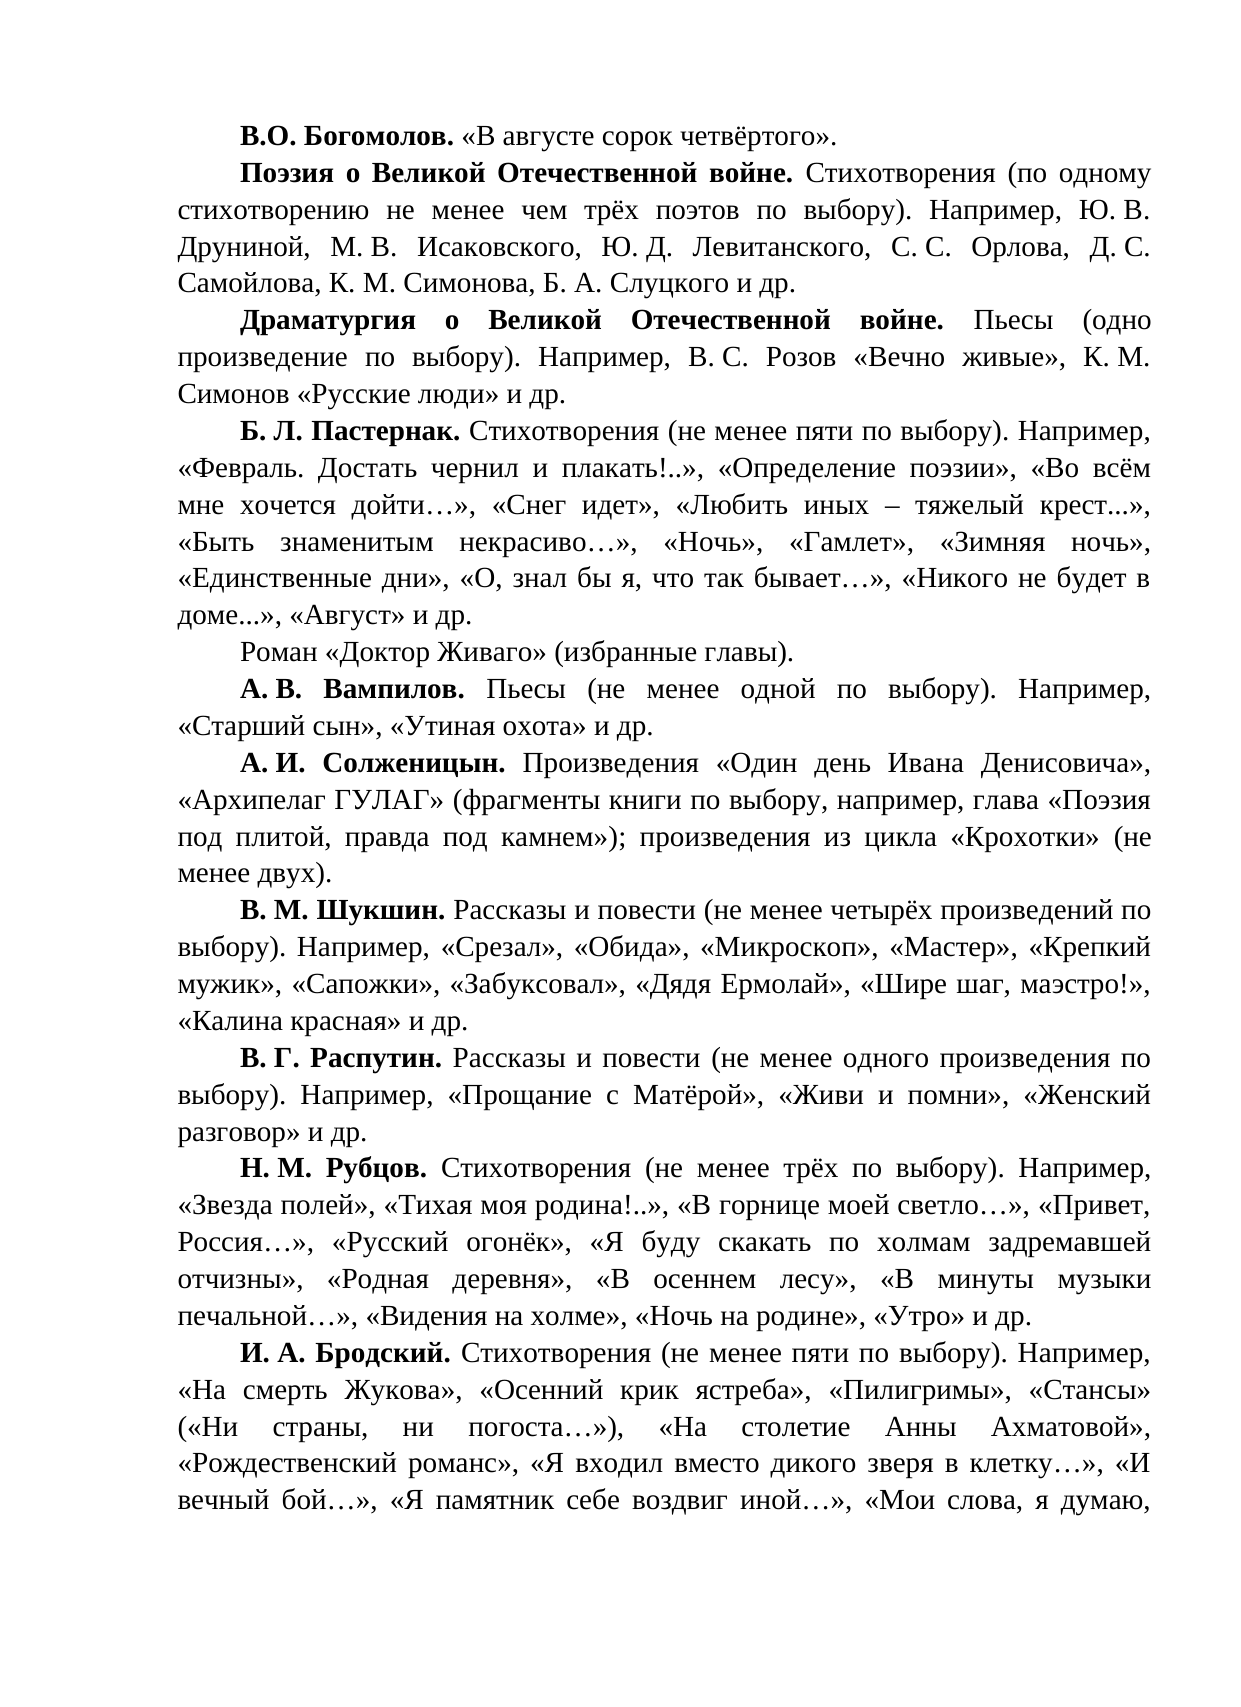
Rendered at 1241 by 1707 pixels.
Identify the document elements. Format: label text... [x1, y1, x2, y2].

text Поэзия о Великой Отечественной войне. Стихотворения ‌(по одному стихотворению не менее чем трёх поэтов по выбору). Например, Ю. В. Друниной, М. В. Исаковского, Ю. Д. Левитанского, С. С. Орлова, Д. С. Самойлова, К. М. Симонова, Б. А. Слуцкого и др.‌‌ [177, 155, 1152, 299]
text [177, 1335, 1152, 1516]
text Роман «Доктор Живаго» ‌(избранные главы).‌‌ [177, 634, 1152, 668]
text Б. Л. Пастернак. Стихотворения ‌(не менее пяти по выбору). Например, «Февраль. Достать чернил и плакать!..», «Определение поэзии», «Во всём мне хочется дойти…», «Снег идет», «Любить иных – тяжелый крест...», «Быть знаменитым некрасиво…», «Ночь», «Гамлет», «Зимняя ночь», «Единственные дни», «О, знал бы я, что так бывает…», «Никого не будет в доме...», «Август» и др.‌‌ [177, 413, 1152, 631]
text А. В. Вампилов. Пьесы ‌(не менее одной по выбору). Например, «Старший сын», «Утиная охота» и др.‌‌ [177, 671, 1152, 742]
text Н. М. Рубцов. Стихотворения ‌(не менее трёх по выбору). Например, «Звезда полей», «Тихая моя родина!..», «В горнице моей светло…», «Привет, Россия…», «Русский огонёк», «Я буду скакать по холмам задремавшей отчизны», «Родная деревня», «В осеннем лесу», «В минуты музыки печальной…», «Видения на холме», «Ночь на родине», «Утро» и др.‌‌ [177, 1151, 1152, 1332]
text В. Г. Распутин. Рассказы и повести ‌(не менее одного произведения по выбору). Например, «Прощание с Матёрой», «Живи и помни», «Женский разговор» и др.‌‌ [177, 1040, 1152, 1147]
text А. И. Солженицын. Произведения «Один день Ивана Денисовича», «Архипелаг ГУЛАГ» ‌(фрагменты книги по выбору, например, глава «Поэзия под плитой, правда под камнем»)‌‌; произведения из цикла «Крохотки» ‌(не менее двух).‌‌ [177, 745, 1152, 889]
text В.О. Богомолов. «В августе сорок четвёртого». [177, 118, 1152, 152]
text В. М. Шукшин. Рассказы и повести ‌(не менее четырёх произведений по выбору). Например, «Срезал», «Обида», «Микроскоп», «Мастер», «Крепкий мужик», «Сапожки», «Забуксовал», «Дядя Ермолай», «Шире шаг, маэстро!», «Калина красная» и др.‌‌ [177, 892, 1152, 1037]
text Драматургия о Великой Отечественной войне. Пьесы ‌(одно произведение по выбору). Например, В. С. Розов «Вечно живые», К. М. Симонов «Русские люди» и др.‌‌ [177, 302, 1152, 410]
